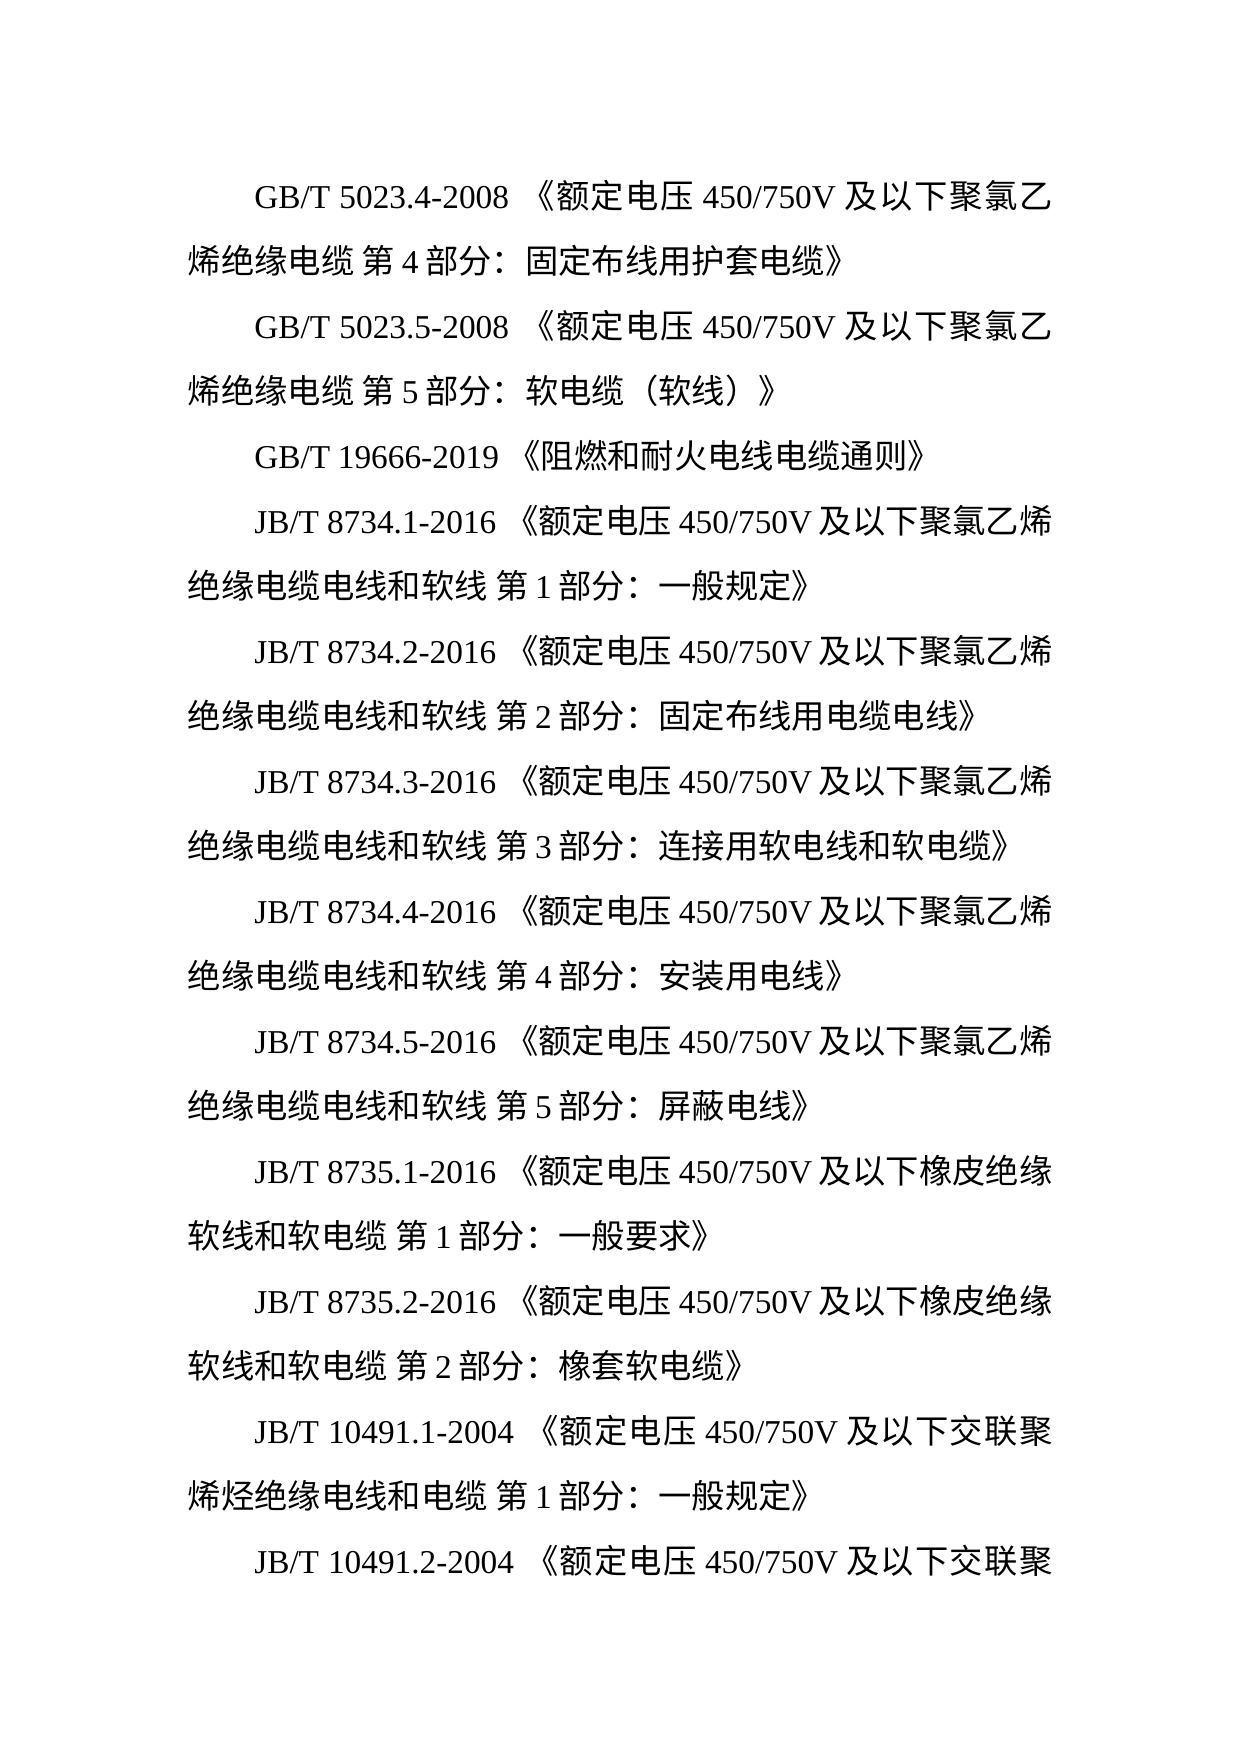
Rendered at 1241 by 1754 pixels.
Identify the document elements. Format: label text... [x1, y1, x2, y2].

text GB/T 5023.5-2008 《额定电压450/750V及以下聚氯乙烯绝缘电缆 第5部分：软电缆（软线）》 [187, 292, 1053, 422]
text JB/T 8734.1-2016 《额定电压450/750V及以下聚氯乙烯绝缘电缆电线和软线 第1部分：一般规定》 [187, 487, 1053, 617]
text JB/T 8734.4-2016 《额定电压450/750V及以下聚氯乙烯绝缘电缆电线和软线 第4部分：安装用电线》 [187, 877, 1053, 1007]
text JB/T 8734.5-2016 《额定电压450/750V及以下聚氯乙烯绝缘电缆电线和软线 第5部分：屏蔽电线》 [187, 1007, 1053, 1137]
text JB/T 8735.1-2016 《额定电压450/750V及以下橡皮绝缘软线和软电缆 第1部分：一般要求》 [187, 1137, 1053, 1267]
text JB/T 8734.3-2016 《额定电压450/750V及以下聚氯乙烯绝缘电缆电线和软线 第3部分：连接用软电线和软电缆》 [187, 747, 1053, 877]
text JB/T 10491.1-2004 《额定电压450/750V及以下交联聚烯烃绝缘电线和电缆 第1部分：一般规定》 [187, 1397, 1053, 1527]
text JB/T 8734.2-2016 《额定电压450/750V及以下聚氯乙烯绝缘电缆电线和软线 第2部分：固定布线用电缆电线》 [187, 617, 1053, 747]
text GB/T 19666-2019 《阻燃和耐火电线电缆通则》 [187, 422, 1053, 487]
text JB/T 8735.2-2016 《额定电压450/750V及以下橡皮绝缘软线和软电缆 第2部分：橡套软电缆》 [187, 1267, 1053, 1397]
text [187, 1527, 1053, 1592]
text GB/T 5023.4-2008 《额定电压450/750V及以下聚氯乙烯绝缘电缆 第4部分：固定布线用护套电缆》 [187, 162, 1053, 292]
